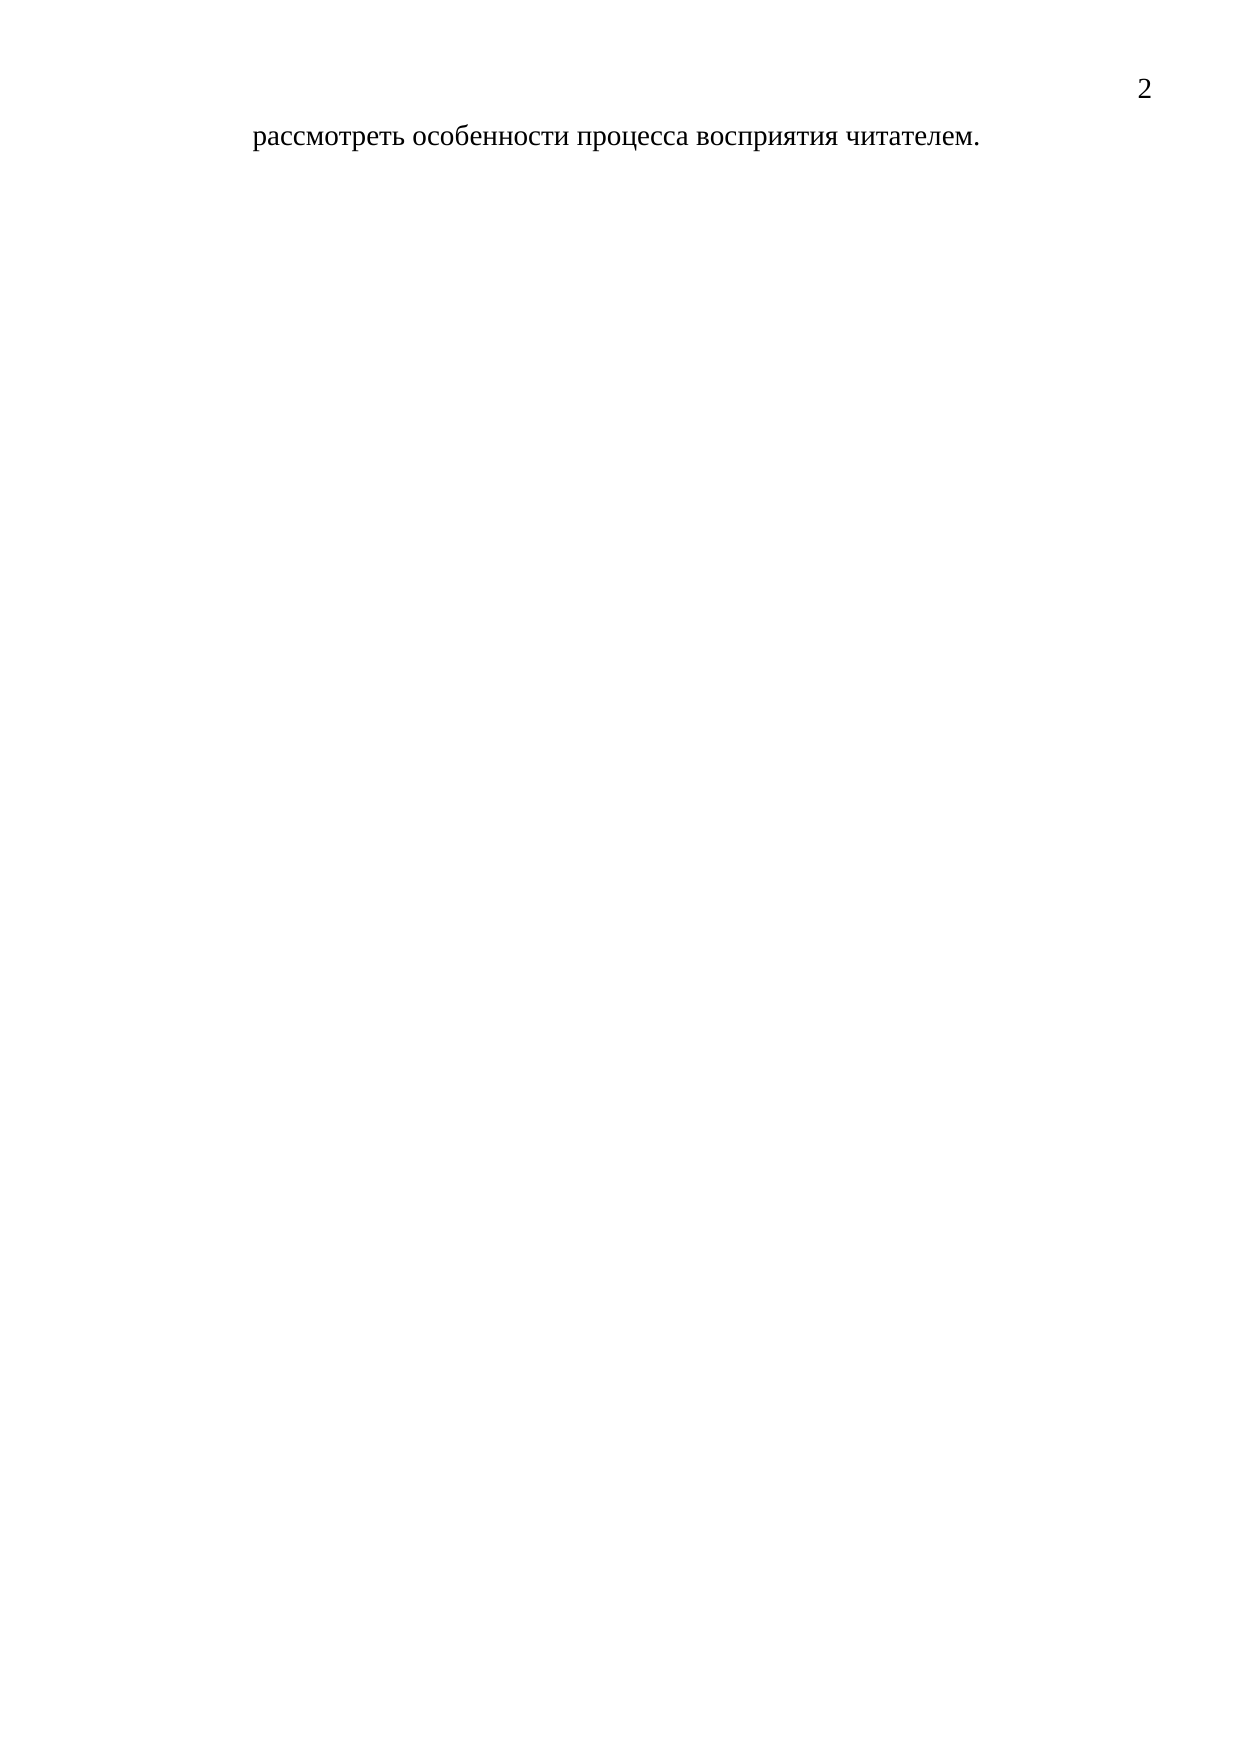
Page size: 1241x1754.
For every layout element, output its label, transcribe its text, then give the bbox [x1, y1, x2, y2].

text рассмотреть особенности процесса восприятия читателем. [177, 118, 1152, 152]
